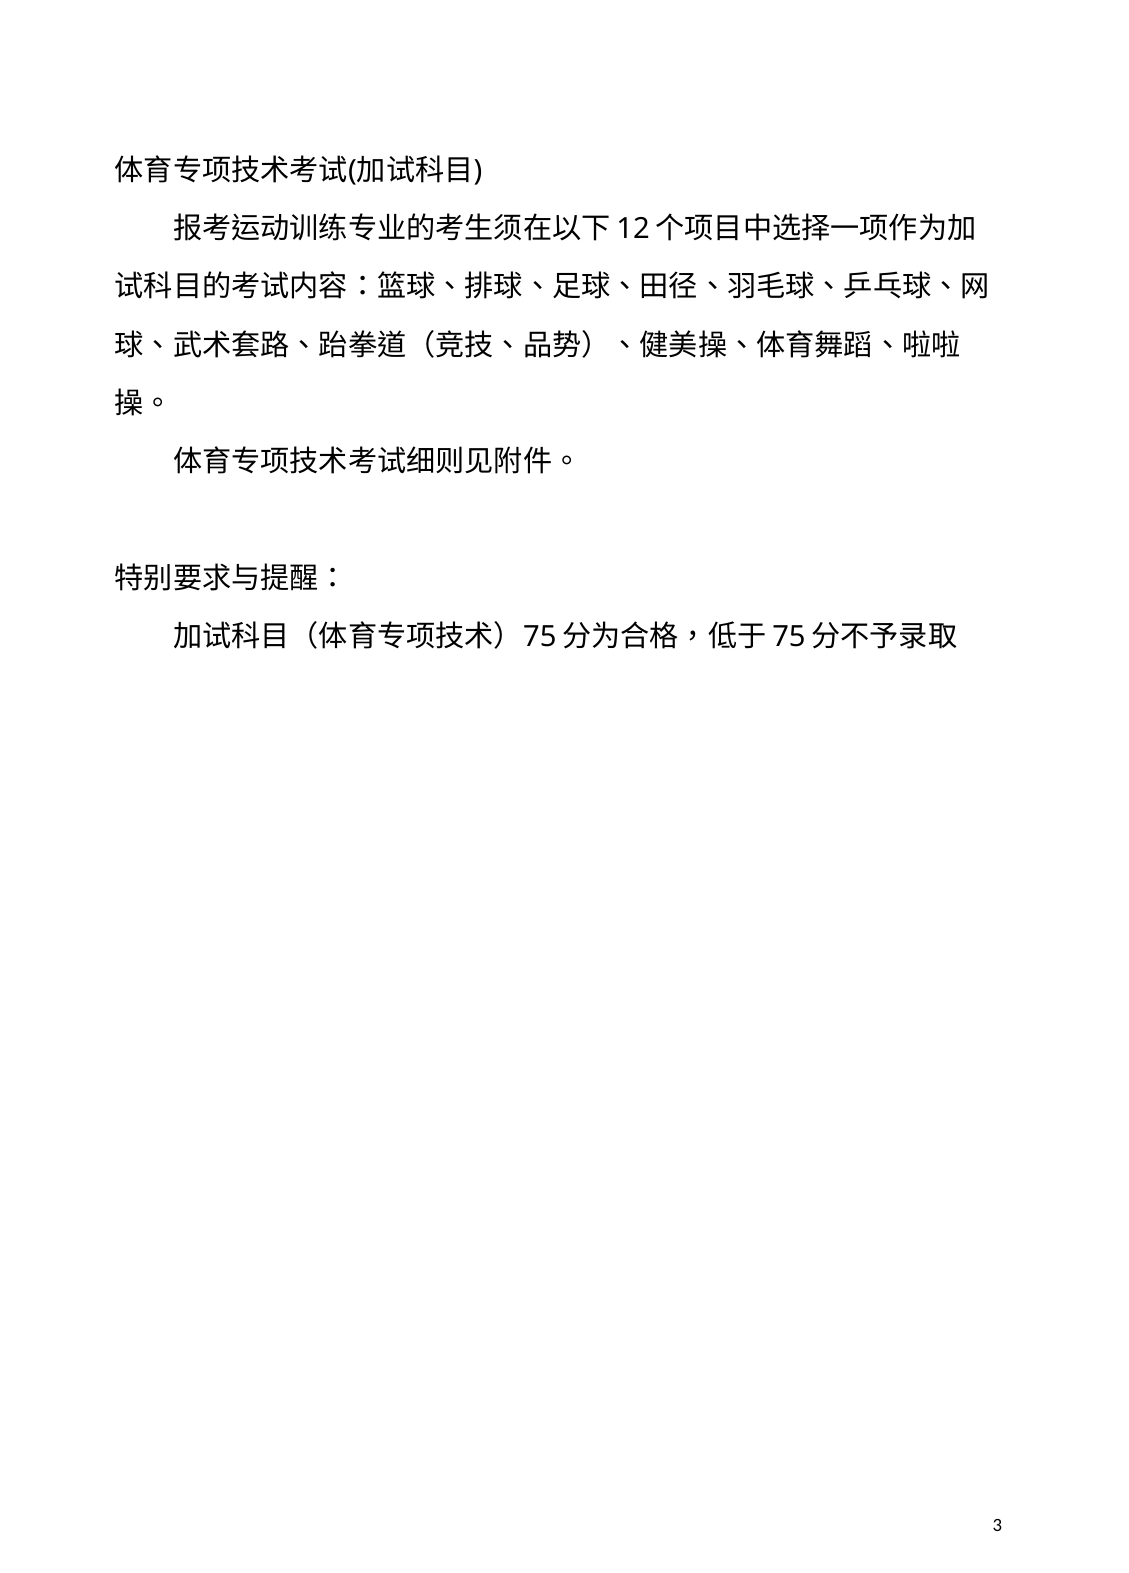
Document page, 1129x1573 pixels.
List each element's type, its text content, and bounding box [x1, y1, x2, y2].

text 体育专项技术考试细则见附件。 [114, 425, 1003, 483]
text 体育专项技术考试(加试科目) [114, 133, 1003, 192]
text 特别要求与提醒： [114, 542, 1003, 600]
text 报考运动训练专业的考生须在以下12个项目中选择一项作为加试科目的考试内容：篮球、排球、足球、田径、羽毛球、乒乓球、网球、武术套路、跆拳道（竞技、品势）、健美操、体育舞蹈、啦啦操。 [114, 192, 1003, 425]
text 加试科目（体育专项技术）75分为合格，低于75分不予录取 [114, 600, 1003, 658]
